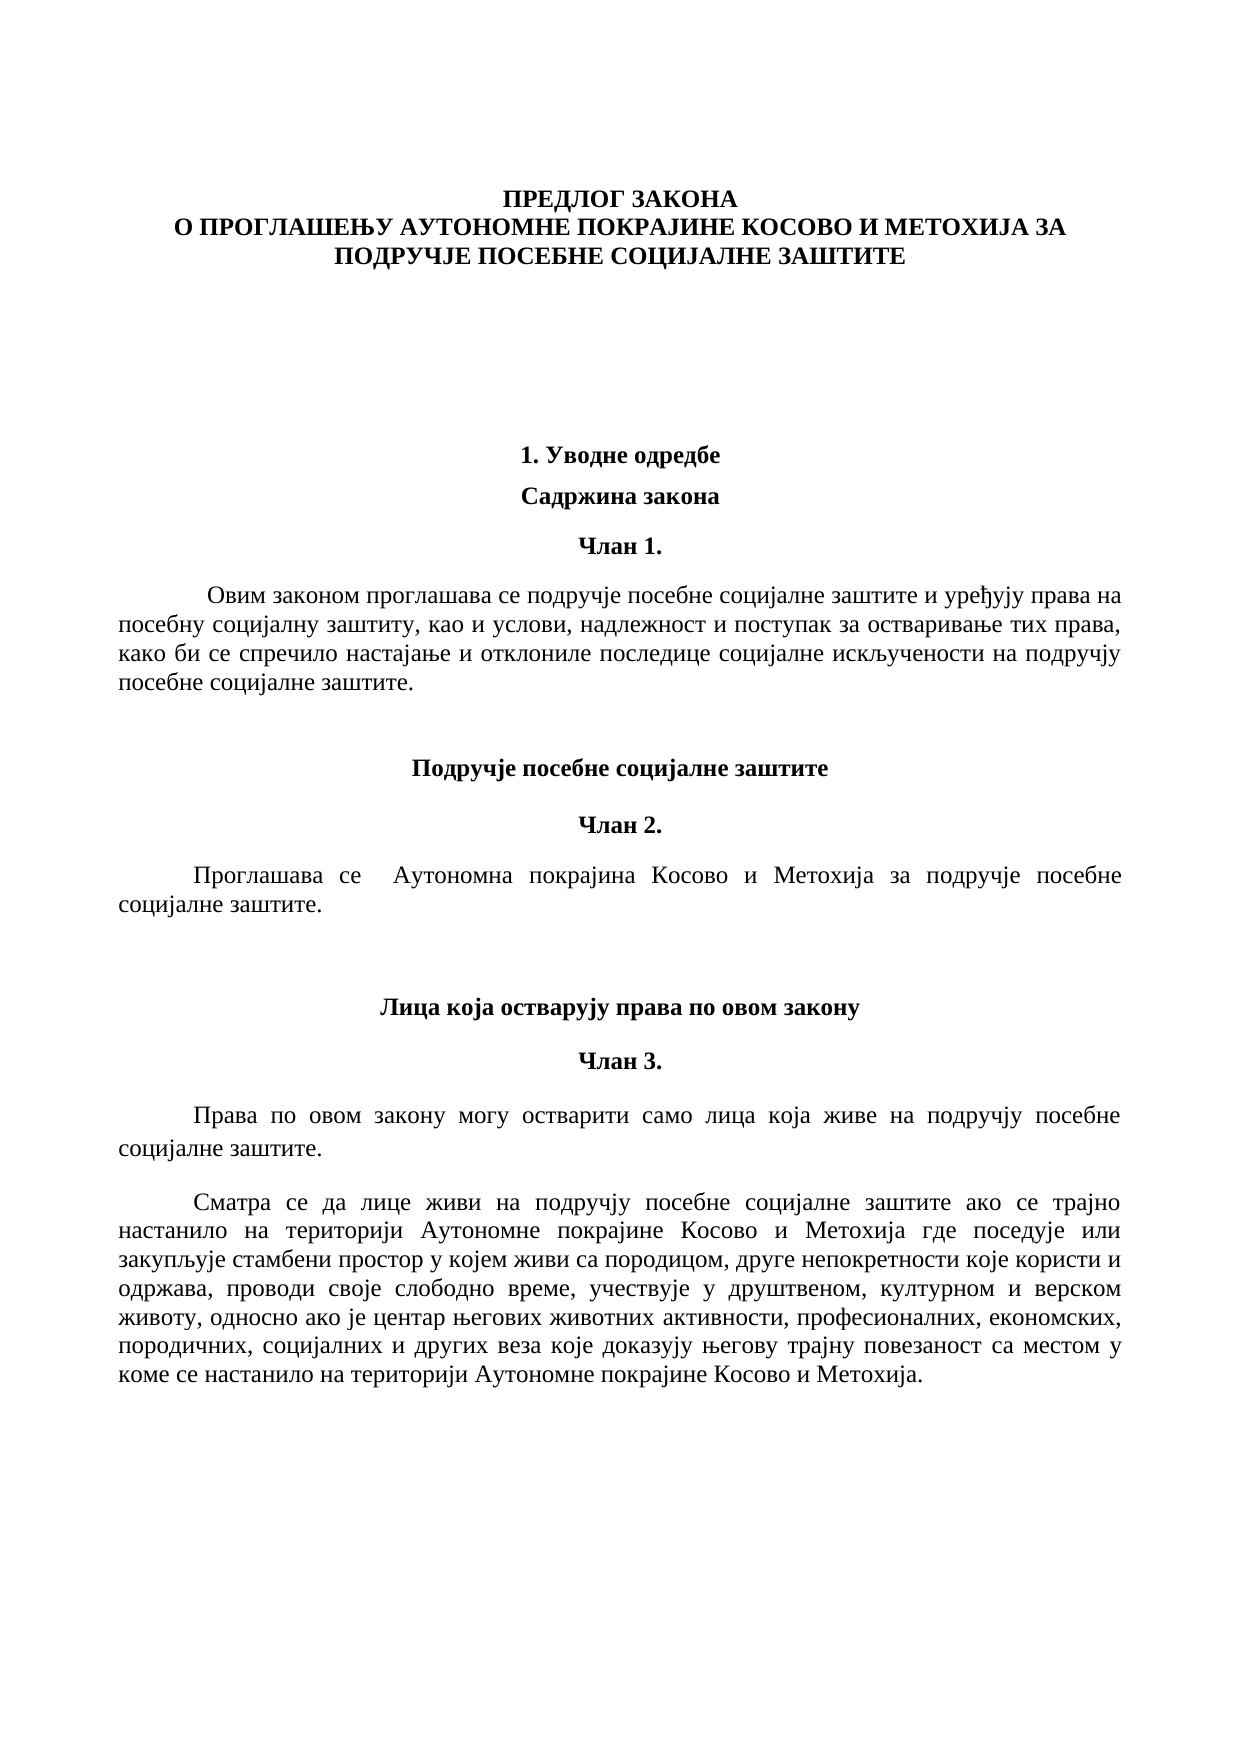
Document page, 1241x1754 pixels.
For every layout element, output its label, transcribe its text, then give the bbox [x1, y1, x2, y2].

text Члан 3. [118, 1046, 1122, 1075]
text Проглашава се Аутономна покрајина Косово и Метохија за подручје посебне социјалне заштите. [118, 860, 1122, 917]
text Члан 1. [118, 531, 1122, 559]
text Члан 2. [118, 810, 1122, 839]
text 1. Уводне одредбе [118, 440, 1122, 469]
text Садржина закона [118, 481, 1122, 510]
text Права по овом закону могу остварити само лица која живе на подручју посебне социјалне заштите. [118, 1100, 1122, 1162]
text Лица која остварују права по овом закону [118, 992, 1122, 1021]
text ПРЕДЛОГ ЗАКОНА [118, 184, 1122, 212]
text Подручје посебне социјалне заштите [118, 753, 1122, 782]
text О ПРОГЛАШЕЊУ АУТОНОМНЕ ПОКРАЈИНЕ КОСОВО И МЕТОХИЈА ЗА ПОДРУЧЈЕ ПОСЕБНЕ СОЦИЈАЛНЕ ЗАШТИТЕ [118, 212, 1122, 270]
text Овим законом проглашава се подручје посебне социјалне заштите и уређују права на посебну социјалну заштиту, као и услови, надлежност и поступак за остваривање тих права, како би се спречило настајање и отклониле последице социјалне искључености на подручју посебне социјалне заштите. [118, 580, 1122, 695]
text Сматра се да лице живи на подручју посебне социјалне заштите ако се трајно настанило на територији Аутономне покрајине Косово и Метохија где поседује или закупљује стамбени простор у којем живи са породицом, друге непокретности које користи и одржава, проводи своје слободно време, учествује у друштвеном, културном и верском животу, односно ако је центар његових животних активности, професионалних, економских, породичних, социјалних и других веза које доказују његову трајну повезаност са местом у коме се настанило на територији Аутономне покрајине Косово и Метохија. [118, 1187, 1122, 1388]
